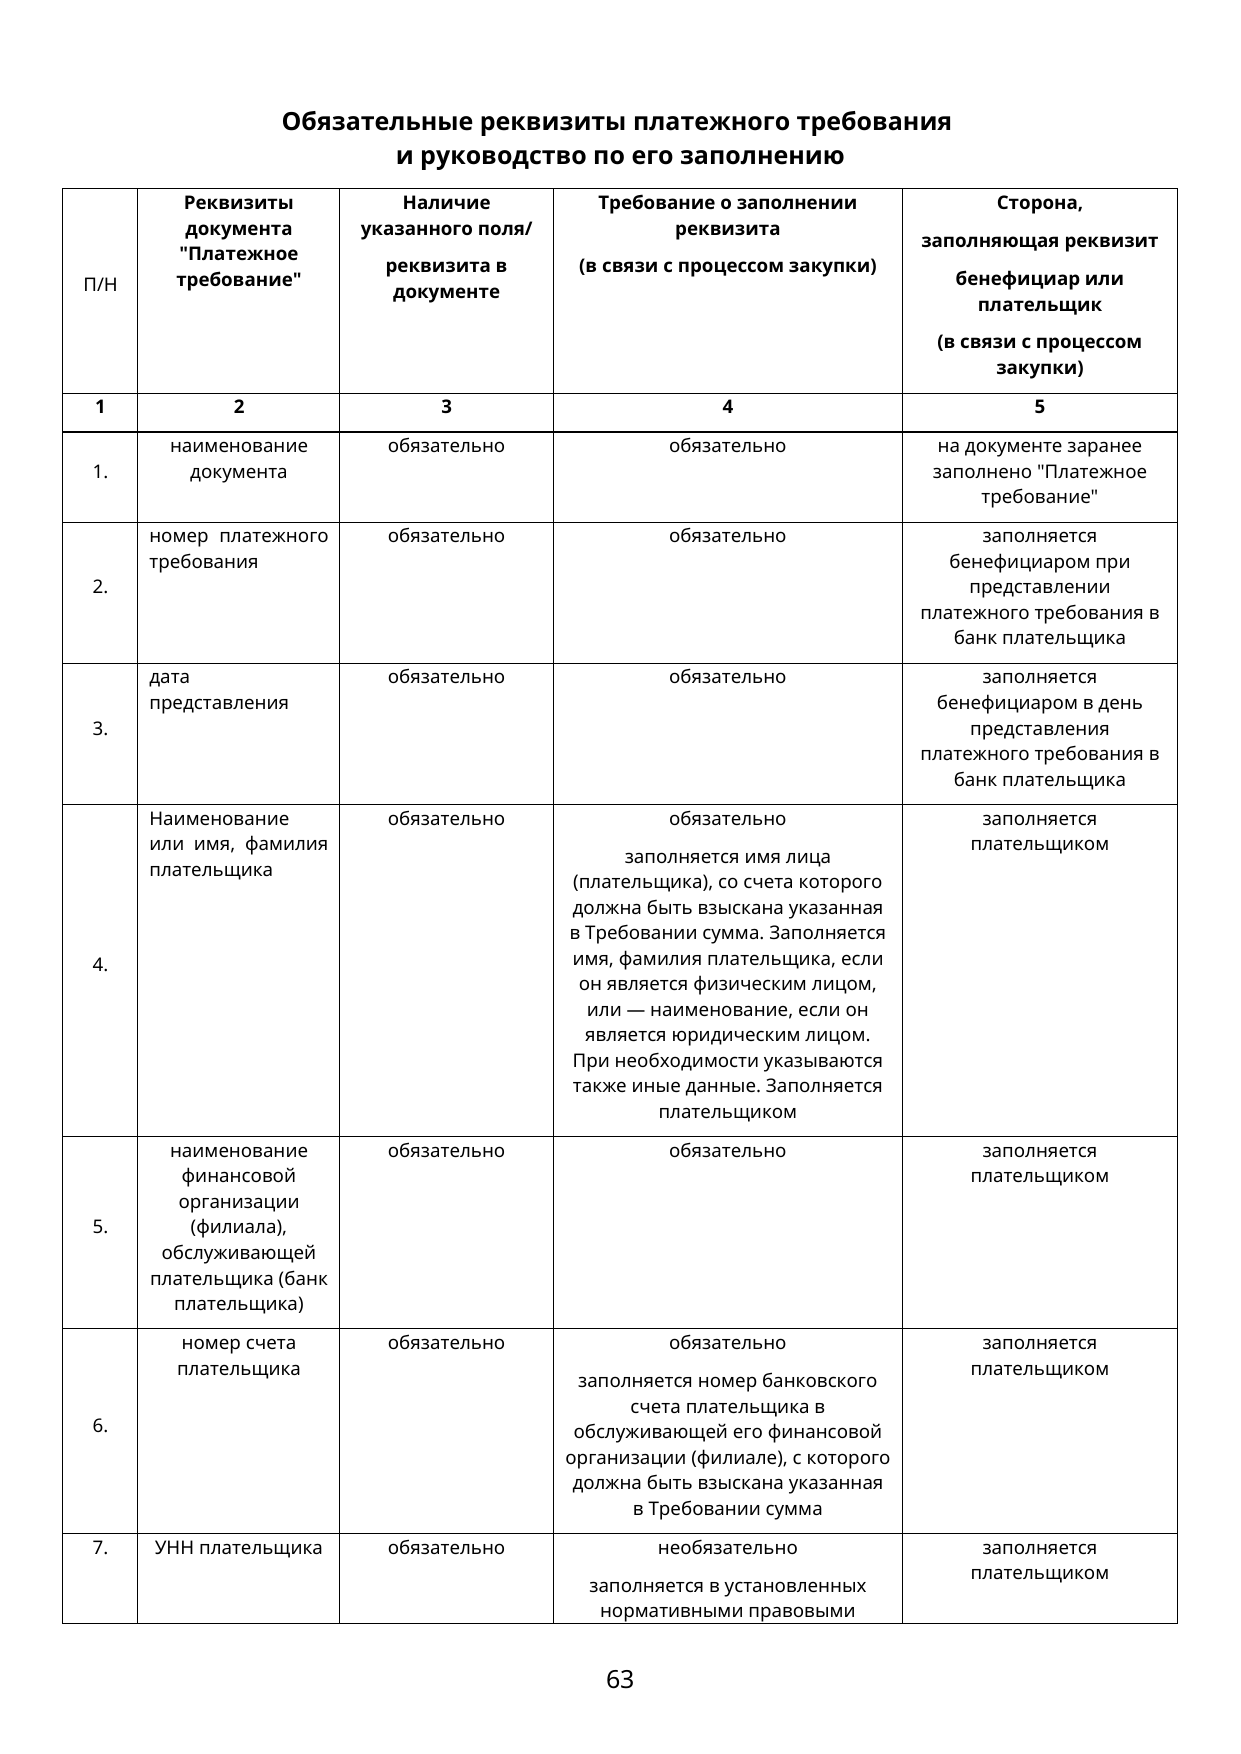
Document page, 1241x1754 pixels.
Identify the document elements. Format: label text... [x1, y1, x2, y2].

table_cell дата представления [138, 664, 339, 804]
text Обязательные реквизиты платежного требования и руководство по его заполнению [207, 103, 1034, 172]
table_header Сторона, заполняющая реквизит бенефициар или плательщик (в связи с процессом закупки) [903, 189, 1177, 392]
table_cell обязательно [554, 433, 902, 522]
table_header Реквизиты документа "Платежное требование" [138, 189, 339, 392]
table_cell заполняется плательщиком [903, 1329, 1177, 1533]
table_cell наименование финансовой организации (филиала), обслуживающей плательщика (банк плательщика) [138, 1137, 339, 1328]
table_cell 6. [63, 1329, 137, 1533]
table_cell обязательно заполняется имя лица (плательщика), со счета которого должна быть взыскана указанная в Требовании сумма. Заполняется имя, фамилия плательщика, если он является физическим лицом, или — наименование, если он является юридическим лицом. При необходимости указываются также иные данные. Заполняется плательщиком [554, 805, 902, 1136]
table_cell обязательно [340, 664, 553, 804]
table_cell обязательно [554, 664, 902, 804]
table_header Наличие указанного поля/ реквизита в документе [340, 189, 553, 392]
table_header П/Н [63, 189, 137, 392]
table_cell 4 [554, 394, 902, 431]
table_cell заполняется бенефициаром при представлении платежного требования в банк плательщика [903, 523, 1177, 663]
table_cell наименование документа [138, 433, 339, 522]
table_cell 5 [903, 394, 1177, 431]
table_cell 3 [340, 394, 553, 431]
table_cell номер платежного требования [138, 523, 339, 663]
table_cell обязательно [554, 523, 902, 663]
table_cell обязательно заполняется номер банковского счета плательщика в обслуживающей его финансовой организации (филиале), с которого должна быть взыскана указанная в Требовании сумма [554, 1329, 902, 1533]
table_cell Наименование или имя, фамилия плательщика [138, 805, 339, 1136]
table_cell обязательно [340, 1137, 553, 1328]
table_header Требование о заполнении реквизита (в связи с процессом закупки) [554, 189, 902, 392]
table_cell 4. [63, 805, 137, 1136]
table_cell обязательно [340, 805, 553, 1136]
table_cell заполняется плательщиком [903, 1137, 1177, 1328]
table_cell обязательно [554, 1137, 902, 1328]
table_cell УНН плательщика [138, 1534, 339, 1623]
table_cell заполняется бенефициаром в день представления платежного требования в банк плательщика [903, 664, 1177, 804]
table_cell обязательно [340, 433, 553, 522]
table_cell 1. [63, 433, 137, 522]
table_cell 3. [63, 664, 137, 804]
table_cell заполняется плательщиком [903, 805, 1177, 1136]
table_cell 2 [138, 394, 339, 431]
table_cell обязательно [340, 1329, 553, 1533]
table_cell заполняется плательщиком [903, 1534, 1177, 1623]
table_cell 2. [63, 523, 137, 663]
table_cell обязательно [340, 523, 553, 663]
table_cell 7. [63, 1534, 137, 1623]
table_cell 5. [63, 1137, 137, 1328]
table_cell 1 [63, 394, 137, 431]
table_cell номер счета плательщика [138, 1329, 339, 1533]
table_cell обязательно [340, 1534, 553, 1623]
table_cell на документе заранее заполнено "Платежное требование" [903, 433, 1177, 522]
